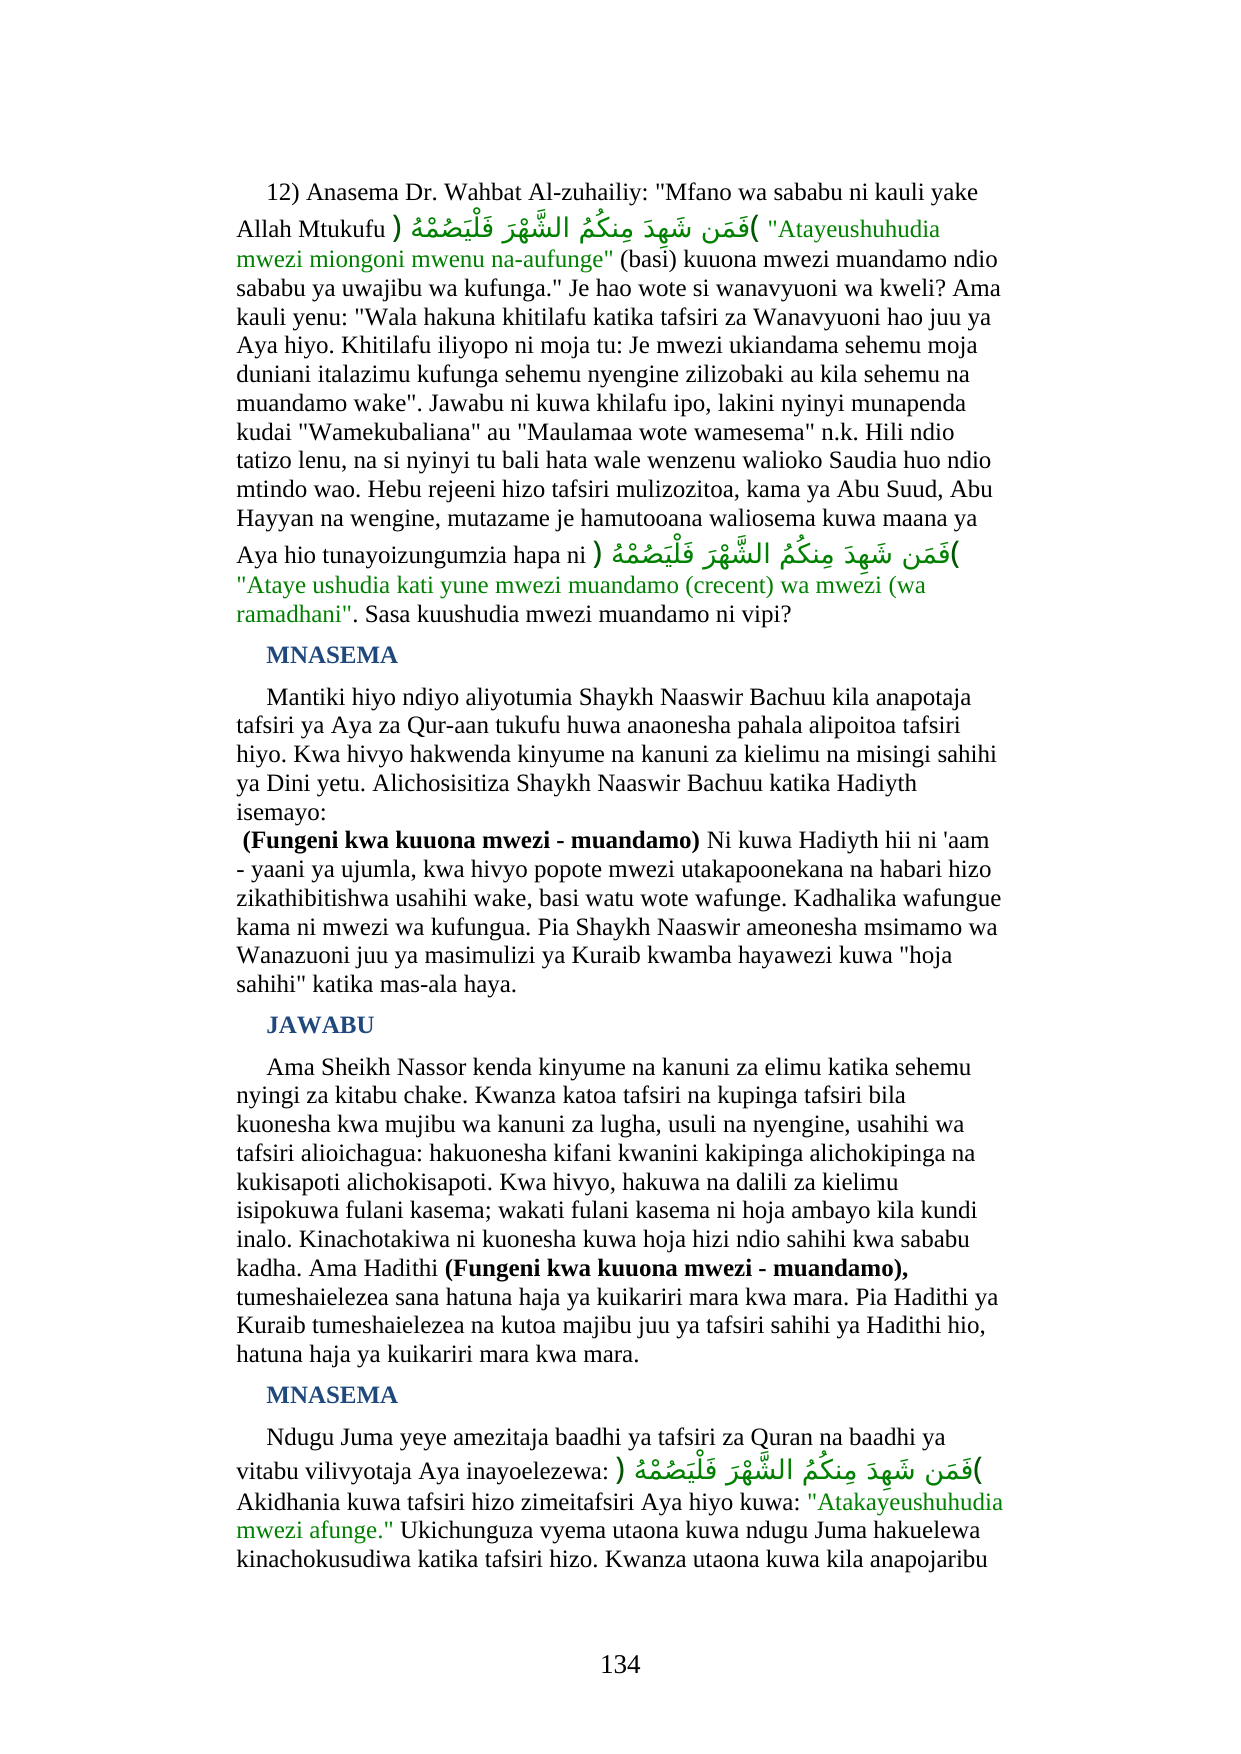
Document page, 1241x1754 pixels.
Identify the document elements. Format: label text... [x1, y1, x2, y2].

text 12) Anasema Dr. Wahbat Al-zuhailiy: "Mfano wa sababu ni kauli yake Allah Mtukufu ﴿ فَمَن شَهِدَ مِنكُمُ الشَّهْرَ فَلْيَصُمْهُ﴾ "Atayeushuhudia mwezi miongoni mwenu na-aufunge" (basi) kuuona mwezi muandamo ndio sababu ya uwajibu wa kufunga." Je hao wote si wanavyuoni wa kweli? Ama kauli yenu: "Wala hakuna khitilafu katika tafsiri za Wanavyuoni hao juu ya Aya hiyo. Khitilafu iliyopo ni moja tu: Je mwezi ukiandama sehemu moja duniani italazimu kufunga sehemu nyengine zilizobaki au kila sehemu na muandamo wake". Jawabu ni kuwa khilafu ipo, lakini nyinyi munapenda kudai "Wamekubaliana" au "Maulamaa wote wamesema" n.k. Hili ndio tatizo lenu, na si nyinyi tu bali hata wale wenzenu walioko Saudia huo ndio mtindo wao. Hebu rejeeni hizo tafsiri mulizozitoa, kama ya Abu Suud, Abu Hayyan na wengine, mutazame je hamutooana waliosema kuwa maana ya Aya hio tunayoizungumzia hapa ni ﴿ فَمَن شَهِدَ مِنكُمُ الشَّهْرَ فَلْيَصُمْهُ﴾ "Ataye ushudia kati yune mwezi muandamo (crecent) wa mwezi (wa ramadhani". Sasa kuushudia mwezi muandamo ni vipi? [236, 177, 1004, 628]
text Mantiki hiyo ndiyo aliyotumia Shaykh Naaswir Bachuu kila anapotaja tafsiri ya Aya za Qur-aan tukufu huwa anaonesha pahala alipoitoa tafsiri hiyo. Kwa hivyo hakwenda kinyume na kanuni za kielimu na misingi sahihi ya Dini yetu. Alichosisitiza Shaykh Naaswir Bachuu katika Hadiyth isemayo: [236, 682, 1004, 825]
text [236, 1422, 1004, 1573]
subtitle MNASEMA [236, 1380, 1004, 1409]
subtitle JAWABU [236, 1010, 1004, 1039]
subtitle MNASEMA [236, 640, 1004, 669]
text Ama Sheikh Nassor kenda kinyume na kanuni za elimu katika sehemu nyingi za kitabu chake. Kwanza katoa tafsiri na kupinga tafsiri bila kuonesha kwa mujibu wa kanuni za lugha, usuli na nyengine, usahihi wa tafsiri alioichagua: hakuonesha kifani kwanini kakipinga alichokipinga na kukisapoti alichokisapoti. Kwa hivyo, hakuwa na dalili za kielimu isipokuwa fulani kasema; wakati fulani kasema ni hoja ambayo kila kundi inalo. Kinachotakiwa ni kuonesha kuwa hoja hizi ndio sahihi kwa sababu kadha. Ama Hadithi (Fungeni kwa kuuona mwezi - muandamo), tumeshaielezea sana hatuna haja ya kuikariri mara kwa mara. Pia Hadithi ya Kuraib tumeshaielezea na kutoa majibu juu ya tafsiri sahihi ya Hadithi hio, hatuna haja ya kuikariri mara kwa mara. [236, 1052, 1004, 1368]
text (Fungeni kwa kuuona mwezi - muandamo) Ni kuwa Hadiyth hii ni 'aam - yaani ya ujumla, kwa hivyo popote mwezi utakapoonekana na habari hizo zikathibitishwa usahihi wake, basi watu wote wafunge. Kadhalika wafungue kama ni mwezi wa kufungua. Pia Shaykh Naaswir ameonesha msimamo wa Wanazuoni juu ya masimulizi ya Kuraib kwamba hayawezi kuwa "hoja sahihi" katika mas-ala haya. [236, 825, 1004, 998]
